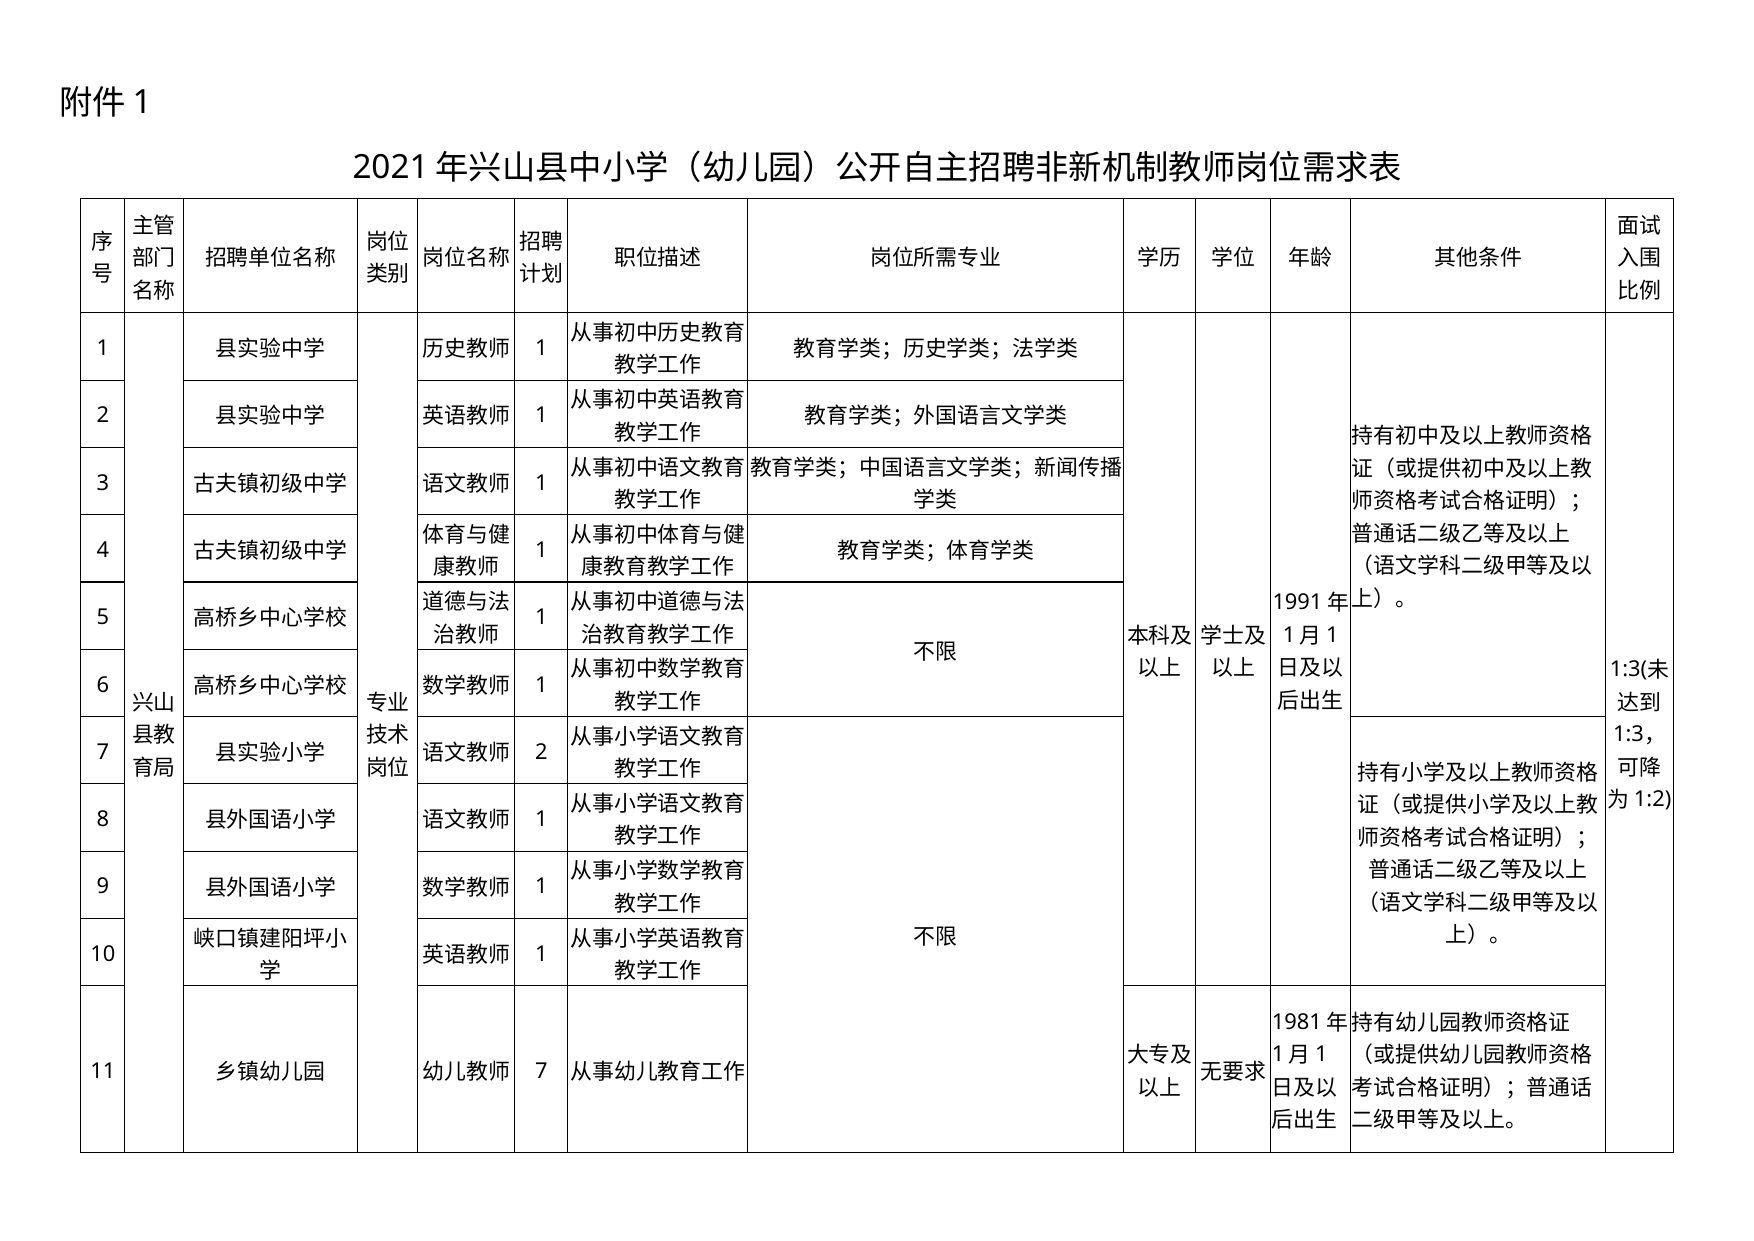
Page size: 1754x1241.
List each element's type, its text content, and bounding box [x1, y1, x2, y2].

table_cell 高桥乡中心学校 [184, 650, 357, 716]
table_cell 语文教师 [418, 784, 514, 851]
table_cell 1 [81, 313, 124, 379]
table_cell 从事小学语文教育教学工作 [568, 717, 747, 783]
table_header 职位描述 [568, 199, 747, 312]
table_cell 历史教师 [418, 313, 514, 379]
table_cell 从事初中体育与健康教育教学工作 [568, 515, 747, 581]
table_header 年龄 [1271, 199, 1350, 312]
table_cell 1 [515, 515, 567, 581]
table_cell 县外国语小学 [184, 852, 357, 918]
table_cell 1 [515, 784, 567, 851]
table_cell 学士及以上 [1196, 313, 1270, 985]
table_header 岗位所需专业 [748, 199, 1123, 312]
table_cell 不限 [748, 583, 1123, 716]
table_header 其他条件 [1351, 199, 1605, 312]
table_cell 9 [81, 852, 124, 918]
table_cell 1981年1月1日及以后出生 [1271, 986, 1350, 1152]
table_cell 6 [81, 650, 124, 716]
table_cell 数学教师 [418, 852, 514, 918]
table_cell 2 [81, 381, 124, 447]
table_cell 从事初中英语教育教学工作 [568, 381, 747, 447]
table_cell 不限 [748, 717, 1123, 1152]
table_cell 数学教师 [418, 650, 514, 716]
table_cell 从事初中历史教育教学工作 [568, 313, 747, 379]
table_cell 大专及以上 [1124, 986, 1195, 1152]
table_cell 1 [515, 583, 567, 649]
table_cell 持有初中及以上教师资格证（或提供初中及以上教师资格考试合格证明）；普通话二级乙等及以上（语文学科二级甲等及以上）。 [1351, 313, 1605, 716]
table_header 招聘计划 [515, 199, 567, 312]
table_cell 1 [515, 919, 567, 985]
table_cell 7 [81, 717, 124, 783]
table_cell 教育学类；外国语言文学类 [748, 381, 1123, 447]
table_cell 8 [81, 784, 124, 851]
table_cell 10 [81, 919, 124, 985]
table_cell 幼儿教师 [418, 986, 514, 1152]
table_cell 体育与健康教师 [418, 515, 514, 581]
table_cell 4 [81, 515, 124, 581]
table_cell 5 [81, 583, 124, 649]
table_cell 古夫镇初级中学 [184, 448, 357, 514]
table_header 学位 [1196, 199, 1270, 312]
table_cell 11 [81, 986, 124, 1152]
table_cell 从事小学英语教育教学工作 [568, 919, 747, 985]
table_cell 英语教师 [418, 919, 514, 985]
table_cell 县实验中学 [184, 381, 357, 447]
text 2021年兴山县中小学（幼儿园）公开自主招聘非新机制教师岗位需求表 [59, 133, 1695, 198]
table_header 岗位名称 [418, 199, 514, 312]
table_cell 1 [515, 448, 567, 514]
table_cell 无要求 [1196, 986, 1270, 1152]
table_cell 乡镇幼儿园 [184, 986, 357, 1152]
table_header 面试入围比例 [1606, 199, 1673, 312]
table_cell 英语教师 [418, 381, 514, 447]
table_cell 县实验小学 [184, 717, 357, 783]
table_cell 1 [515, 381, 567, 447]
table_cell 从事幼儿教育工作 [568, 986, 747, 1152]
table_cell 3 [81, 448, 124, 514]
table_cell 县外国语小学 [184, 784, 357, 851]
table_cell 教育学类；历史学类；法学类 [748, 313, 1123, 379]
table_cell 教育学类；体育学类 [748, 515, 1123, 581]
table_cell 从事初中数学教育教学工作 [568, 650, 747, 716]
table_cell 兴山县教育局 [125, 313, 183, 1152]
table_cell 从事初中语文教育教学工作 [568, 448, 747, 514]
table_header 主管部门名称 [125, 199, 183, 312]
table_cell 语文教师 [418, 717, 514, 783]
table_cell 从事小学数学教育教学工作 [568, 852, 747, 918]
table_cell 1:3(未达到1:3，可降为1:2) [1606, 313, 1673, 1152]
table_cell 持有幼儿园教师资格证（或提供幼儿园教师资格考试合格证明）；普通话二级甲等及以上。 [1351, 986, 1605, 1152]
table_cell 1 [515, 852, 567, 918]
table_cell 从事初中道德与法治教育教学工作 [568, 583, 747, 649]
table_header 招聘单位名称 [184, 199, 357, 312]
table_cell 1 [515, 313, 567, 379]
table_header 岗位类别 [358, 199, 417, 312]
table_cell 高桥乡中心学校 [184, 583, 357, 649]
table_cell 县实验中学 [184, 313, 357, 379]
text 附件1 [59, 68, 1695, 133]
table_cell 1 [515, 650, 567, 716]
table_cell 1991年1月1日及以后出生 [1271, 313, 1350, 985]
table_cell 7 [515, 986, 567, 1152]
table_cell 专业技术岗位 [358, 313, 417, 1152]
table_cell 2 [515, 717, 567, 783]
table_header 序号 [81, 199, 124, 312]
table_header 学历 [1124, 199, 1195, 312]
table_cell 从事小学语文教育教学工作 [568, 784, 747, 851]
table_cell 持有小学及以上教师资格证（或提供小学及以上教师资格考试合格证明）；普通话二级乙等及以上（语文学科二级甲等及以上）。 [1351, 717, 1605, 985]
table_cell 本科及以上 [1124, 313, 1195, 985]
table_cell 峡口镇建阳坪小学 [184, 919, 357, 985]
table_cell 道德与法治教师 [418, 583, 514, 649]
table_cell 语文教师 [418, 448, 514, 514]
table_cell 教育学类；中国语言文学类；新闻传播学类 [748, 448, 1123, 514]
table_cell 古夫镇初级中学 [184, 515, 357, 581]
